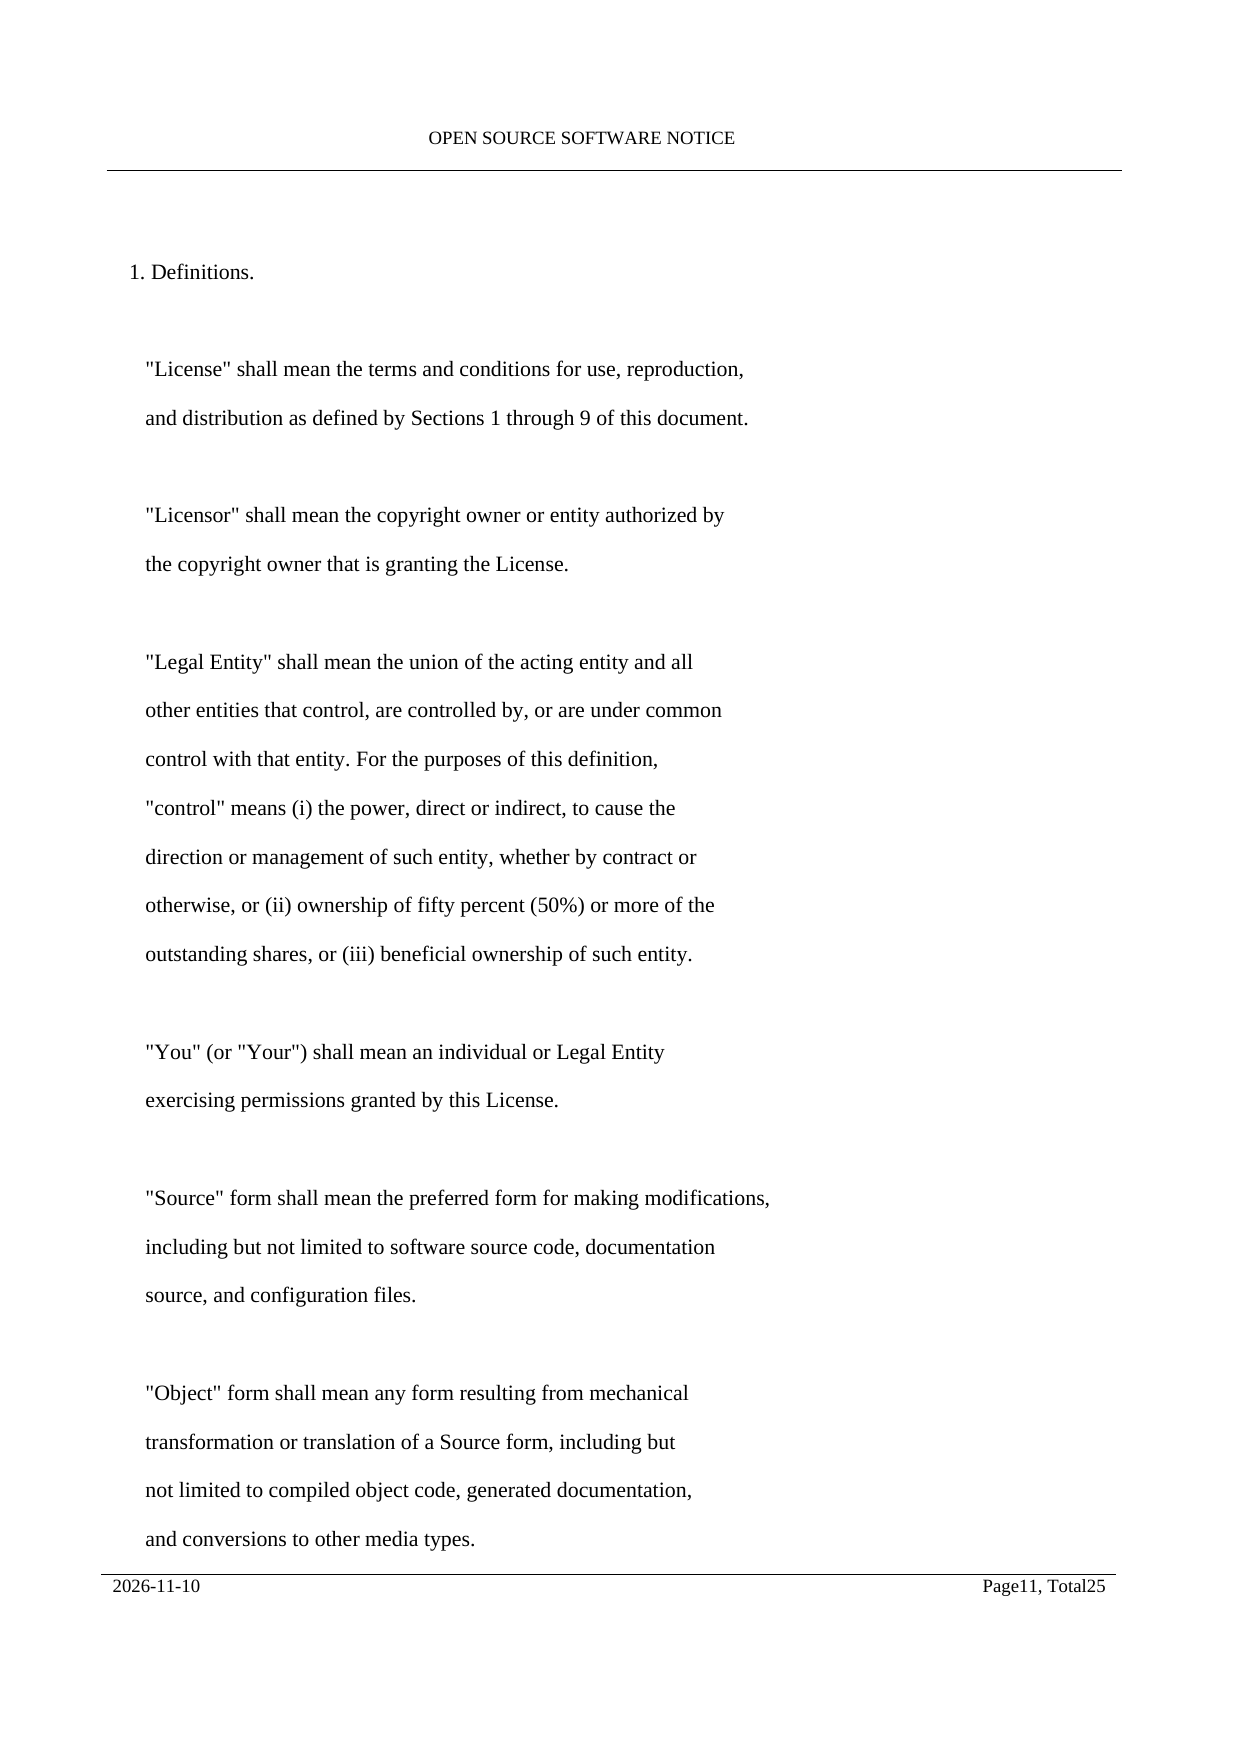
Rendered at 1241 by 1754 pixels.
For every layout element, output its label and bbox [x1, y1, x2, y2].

text [112, 206, 1128, 1555]
